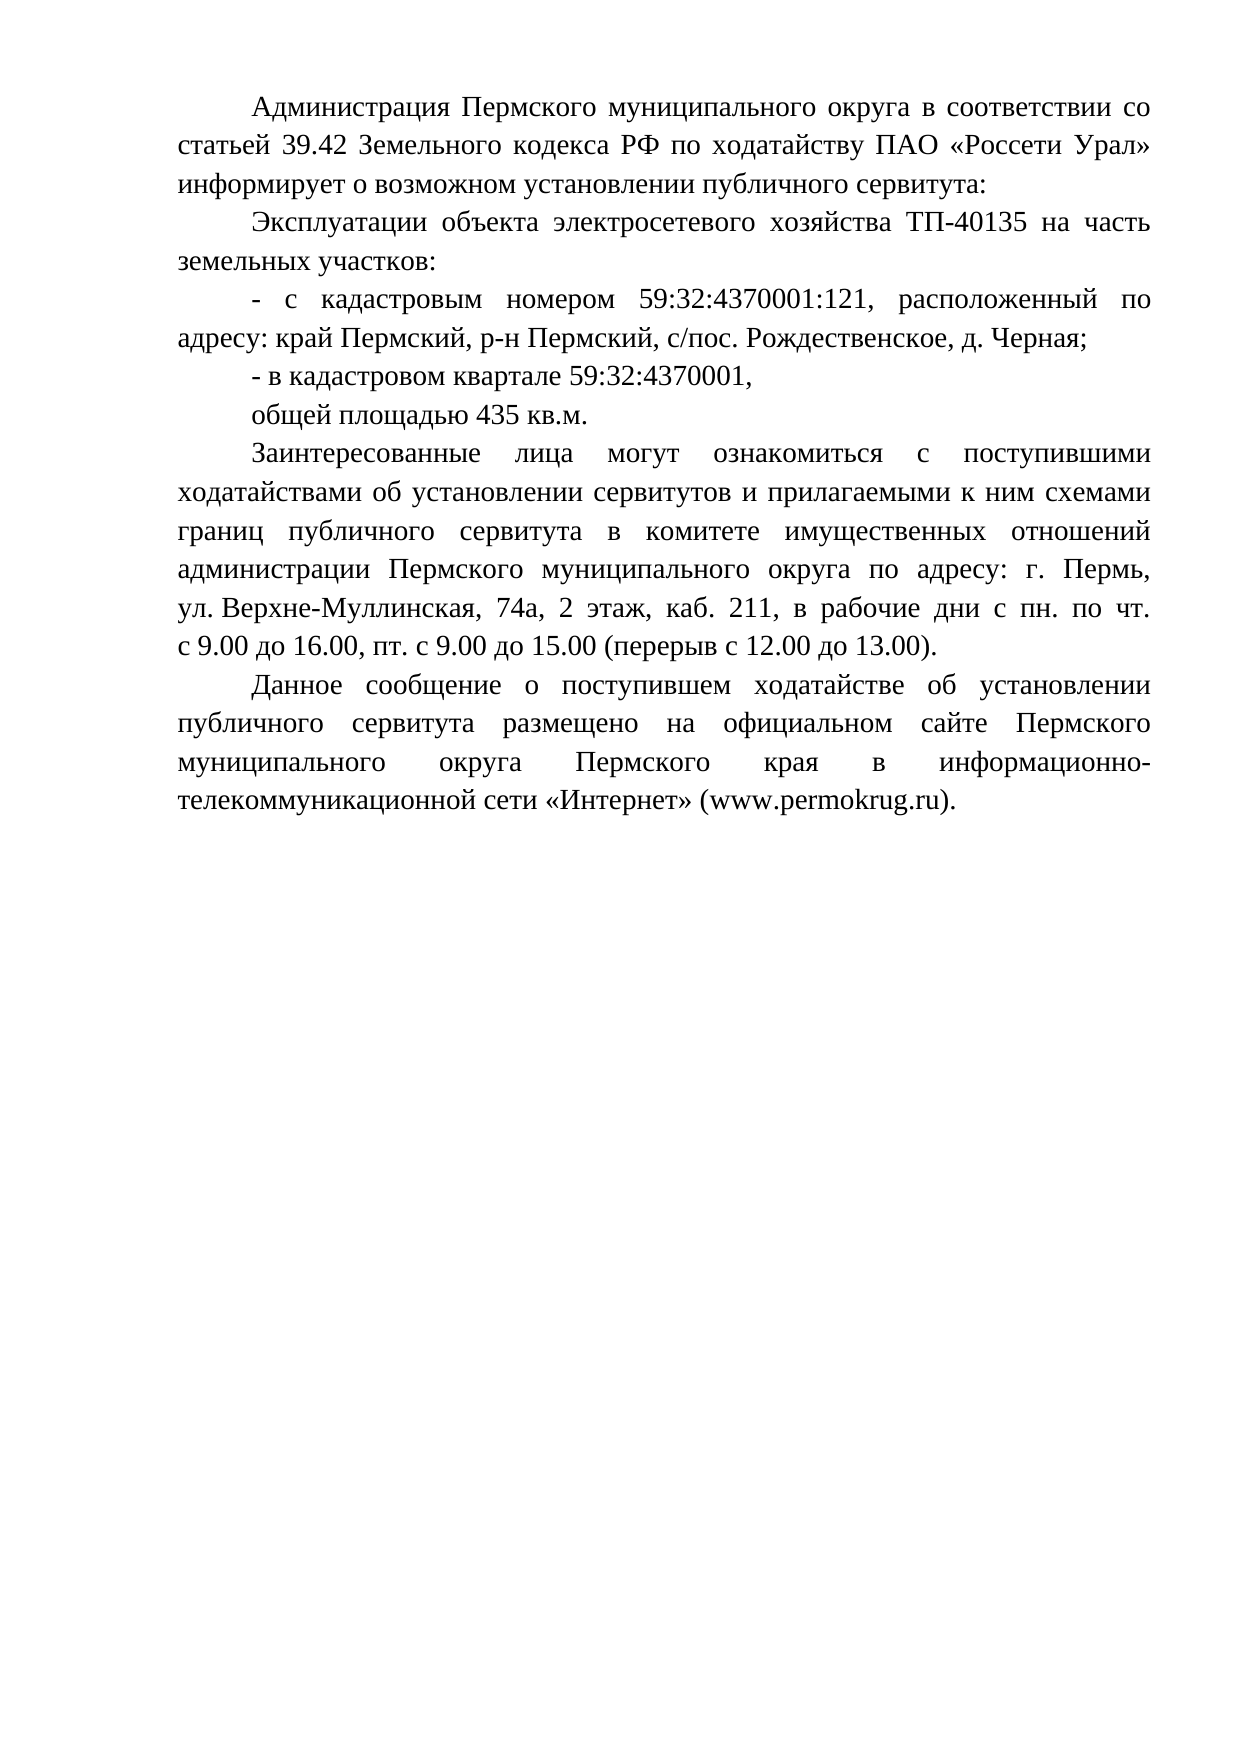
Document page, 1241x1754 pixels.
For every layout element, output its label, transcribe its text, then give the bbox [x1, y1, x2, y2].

text Администрация Пермского муниципального округа в соответствии со статьей 39.42 Земельного кодекса РФ по ходатайству ПАО «Россети Урал» информирует о возможном установлении публичного сервитута: [177, 89, 1152, 199]
list общей площадью 435 кв.м. [177, 397, 1152, 431]
text Данное сообщение о поступившем ходатайстве об установлении публичного сервитута размещено на официальном сайте Пермского муниципального округа Пермского края в информационно-телекоммуникационной сети «Интернет» (www.permokrug.ru). [177, 667, 1152, 816]
list Эксплуатации объекта электросетевого хозяйства ТП-40135 на часть земельных участков: [177, 204, 1152, 276]
list - с кадастровым номером 59:32:4370001:121, расположенный по адресу: край Пермский, р-н Пермский, с/пос. Рождественское, д. Черная; [177, 281, 1152, 353]
list Заинтересованные лица могут ознакомиться с поступившими ходатайствами об установлении сервитутов и прилагаемыми к ним схемами границ публичного сервитута в комитете имущественных отношений администрации Пермского муниципального округа по адресу: г. Пермь, ул. Верхне-Муллинская, 74а, 2 этаж, каб. 211, в рабочие дни с пн. по чт. с 9.00 до 16.00, пт. с 9.00 до 15.00 (перерыв с 12.00 до 13.00). [177, 436, 1152, 662]
list - в кадастровом квартале 59:32:4370001, [177, 358, 1152, 392]
